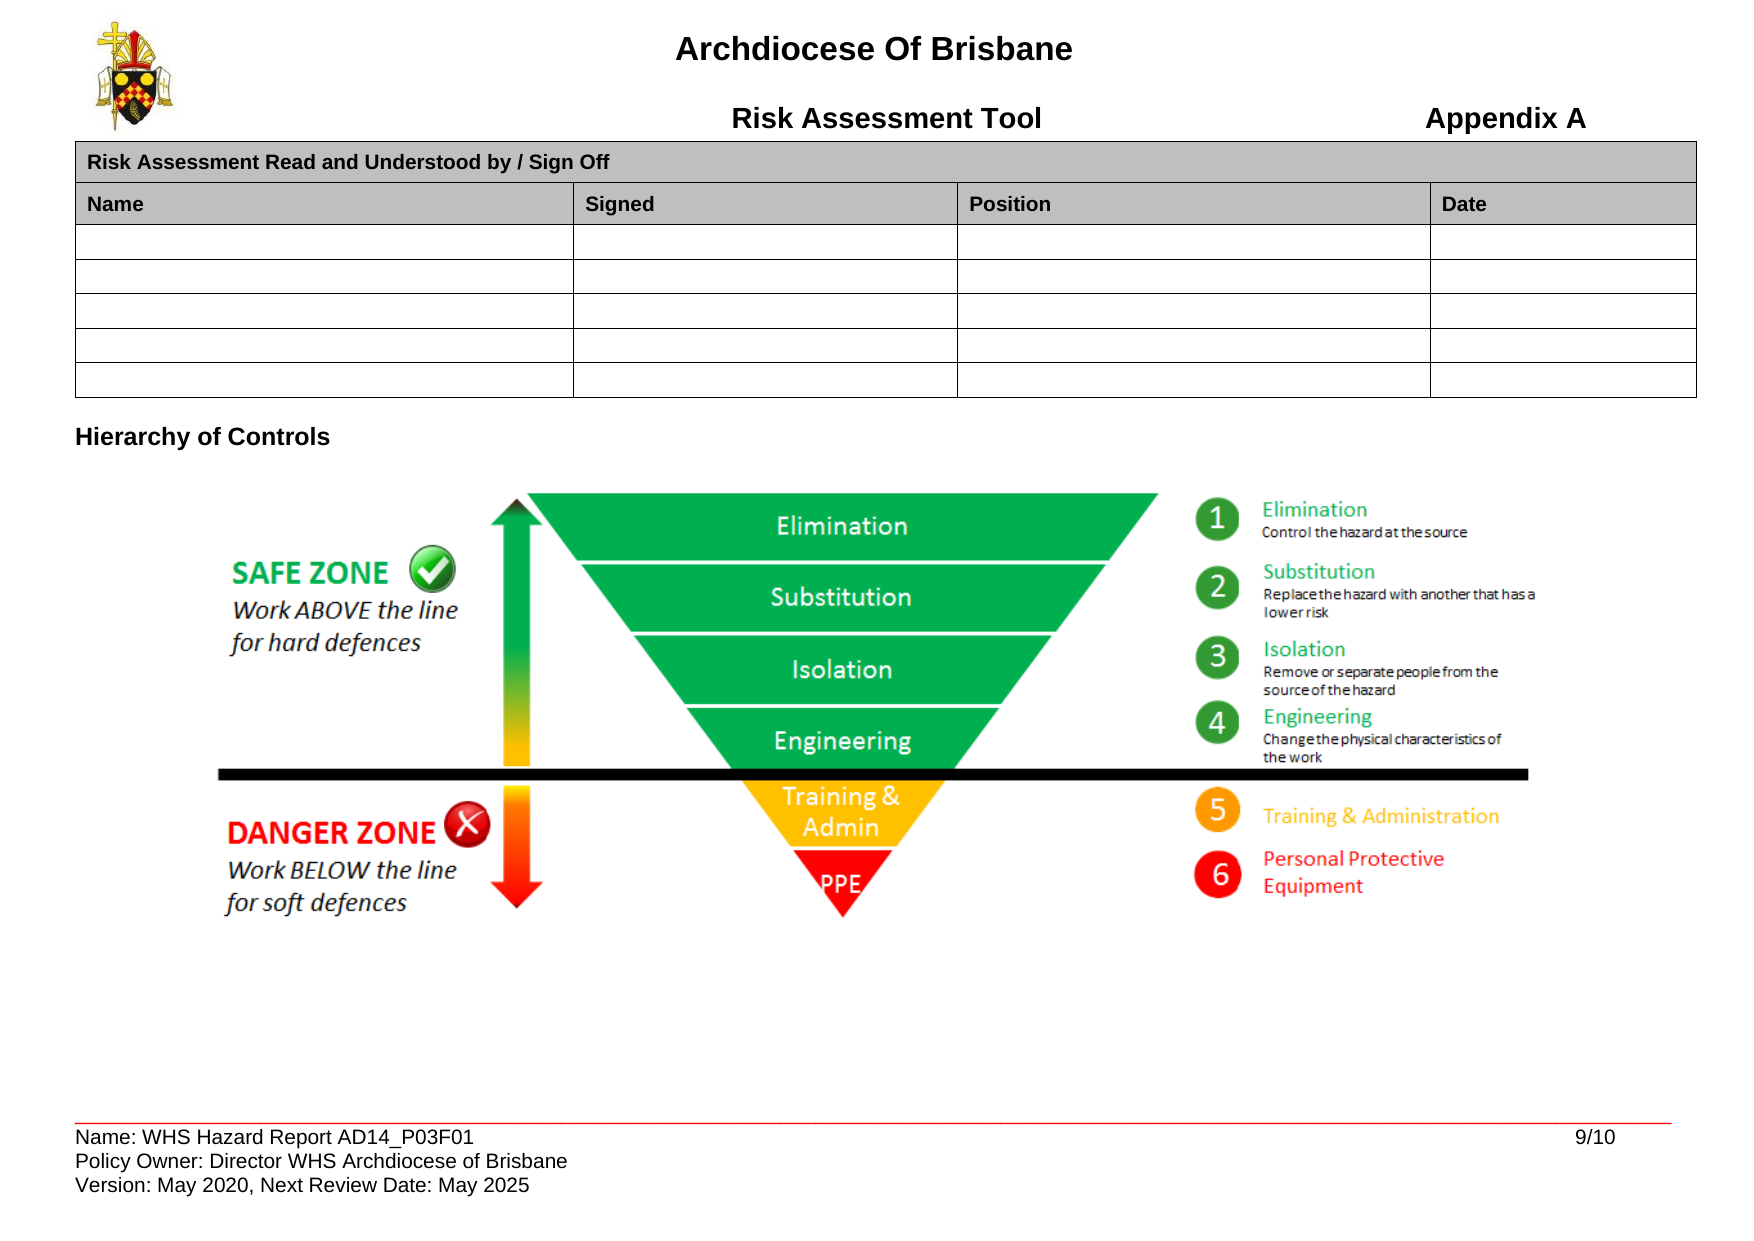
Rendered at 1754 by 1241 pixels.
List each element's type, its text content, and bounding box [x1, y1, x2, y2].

table_cell [76, 225, 573, 258]
table_cell [76, 294, 573, 328]
table_cell [76, 329, 573, 362]
table_cell [958, 225, 1430, 258]
table_cell Name [76, 183, 573, 224]
picture [214, 474, 1540, 959]
table_cell [574, 225, 957, 258]
picture [86, 14, 180, 140]
table_cell [1431, 260, 1696, 293]
table_cell [574, 363, 957, 397]
table_cell Date [1431, 183, 1696, 224]
table_cell [958, 294, 1430, 328]
table_cell [958, 329, 1430, 362]
table_cell Signed [574, 183, 957, 224]
table_cell [574, 260, 957, 293]
table_cell [1431, 363, 1696, 397]
table_cell [76, 260, 573, 293]
table_cell Position [958, 183, 1430, 224]
table_cell [574, 294, 957, 328]
table_cell [1431, 329, 1696, 362]
table_cell [958, 363, 1430, 397]
table_header Risk Assessment Read and Understood by / Sign Off [76, 142, 1696, 182]
table_cell [76, 363, 573, 397]
text Hierarchy of Controls [75, 422, 1679, 451]
table_cell [1431, 294, 1696, 328]
table_cell [574, 329, 957, 362]
table_cell [958, 260, 1430, 293]
table_cell [1431, 225, 1696, 258]
